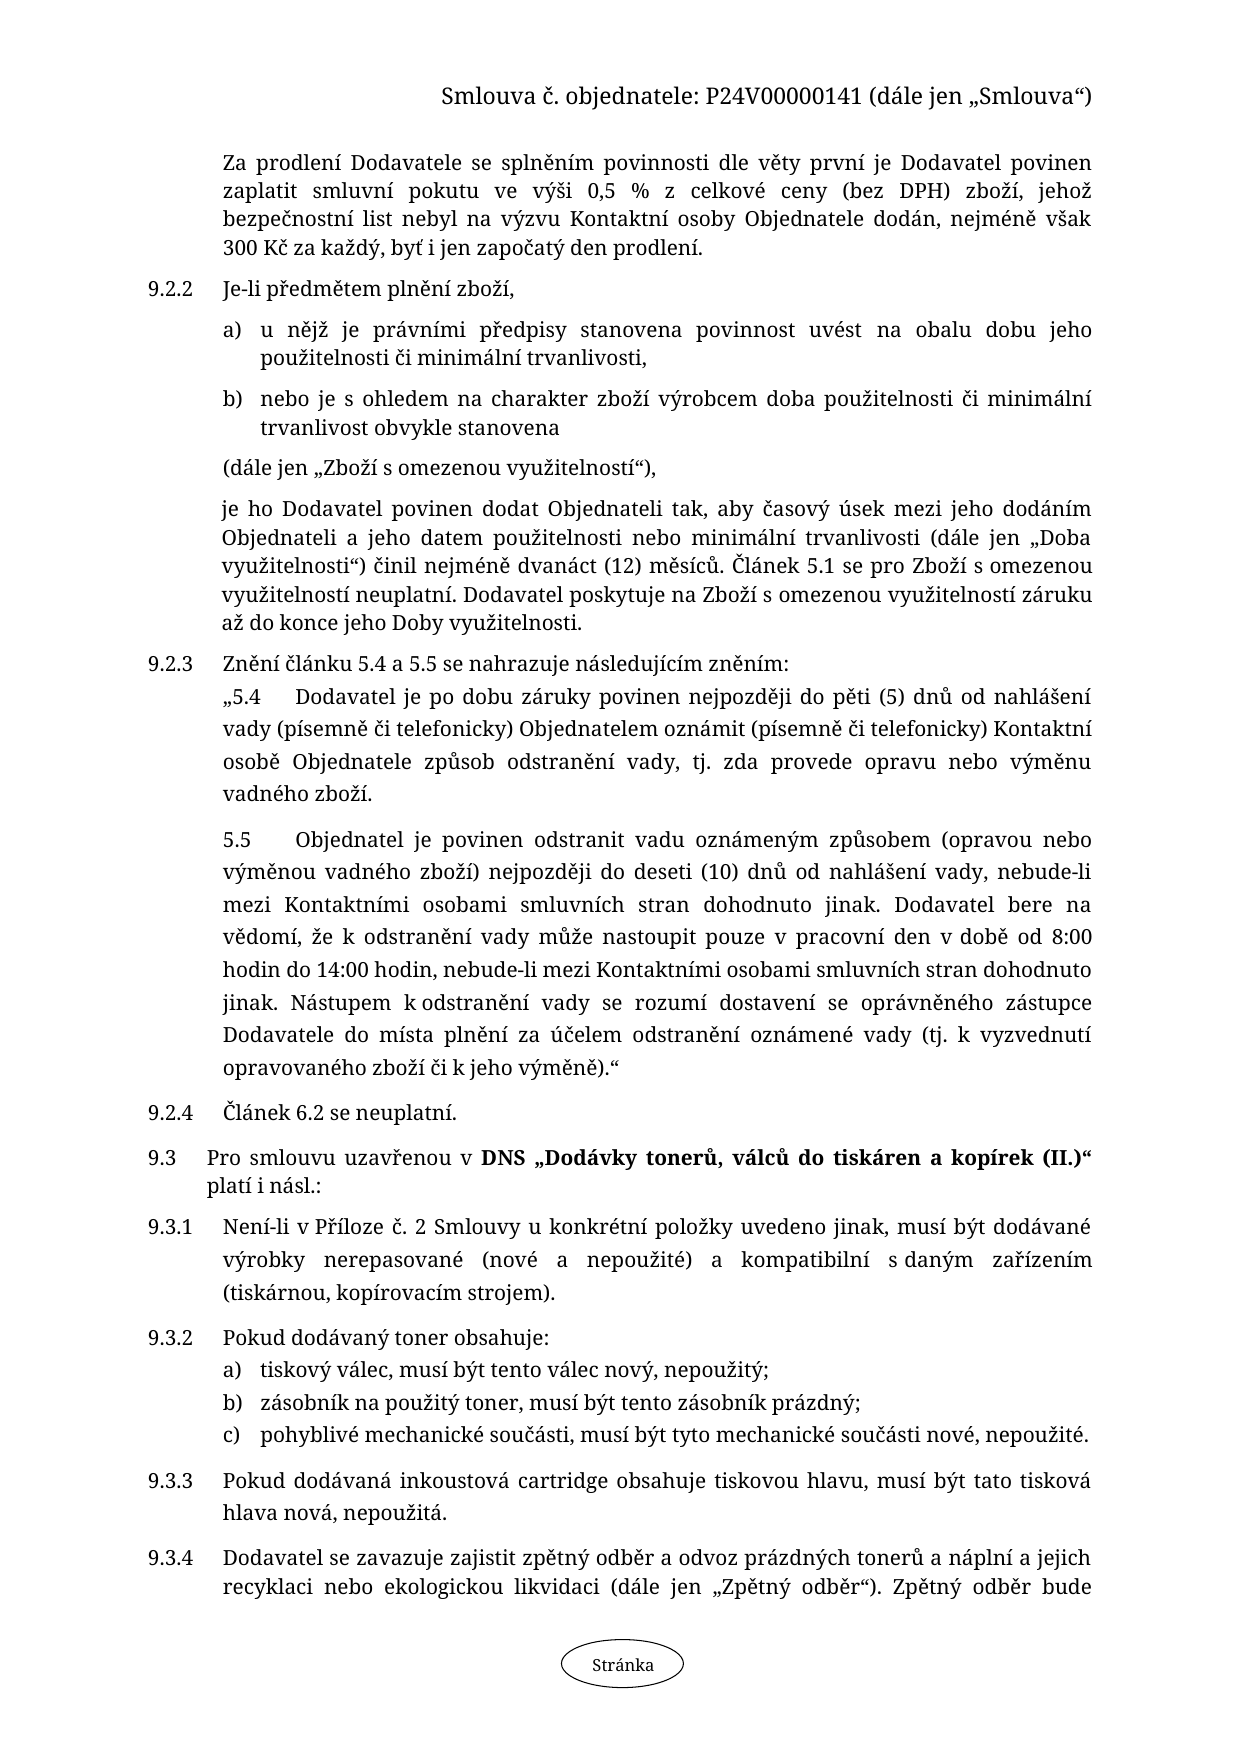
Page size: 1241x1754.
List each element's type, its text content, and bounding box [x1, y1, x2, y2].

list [148, 148, 1093, 261]
list Článek 6.2 se neuplatní. [148, 1098, 1093, 1126]
text je ho Dodavatel povinen dodat Objednateli tak, aby časový úsek mezi jeho dodáním Objednateli a jeho datem použitelnosti nebo minimální trvanlivosti (dále jen „Doba využitelnosti“) činil nejméně dvanáct (12) měsíců. Článek 5.1 se pro Zboží s omezenou využitelností neuplatní. Dodavatel poskytuje na Zboží s omezenou využitelností záruku až do konce jeho Doby využitelnosti. [221, 494, 1093, 637]
list pohyblivé mechanické součásti, musí být tyto mechanické součásti nové, nepoužité. [223, 1421, 1093, 1449]
list Pokud dodávaný toner obsahuje: [148, 1323, 1093, 1351]
list Pro smlouvu uzavřenou v DNS „Dodávky tonerů, válců do tiskáren a kopírek (II.)“ platí i násl.: [148, 1143, 1093, 1200]
list Pokud dodávaná inkoustová cartridge obsahuje tiskovou hlavu, musí být tato tisková hlava nová, nepoužitá. [148, 1466, 1093, 1527]
list Znění článku 5.4 a 5.5 se nahrazuje následujícím zněním: [148, 649, 1093, 678]
list Je-li předmětem plnění zboží, [148, 274, 1093, 302]
list „5.4 Dodavatel je po dobu záruky povinen nejpozději do pěti (5) dnů od nahlášení vady (písemně či telefonicky) Objednatelem oznámit (písemně či telefonicky) Kontaktní osobě Objednatele způsob odstranění vady, tj. zda provede opravu nebo výměnu vadného zboží. [223, 682, 1093, 808]
list u nějž je právními předpisy stanovena povinnost uvést na obalu dobu jeho použitelnosti či minimální trvanlivosti, [223, 315, 1093, 372]
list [148, 1543, 1093, 1600]
list nebo je s ohledem na charakter zboží výrobcem doba použitelnosti či minimální trvanlivost obvykle stanovena [223, 384, 1093, 441]
list tiskový válec, musí být tento válec nový, nepoužitý; [223, 1355, 1093, 1384]
list zásobník na použitý toner, musí být tento zásobník prázdný; [223, 1388, 1093, 1416]
list Není-li v Příloze č. 2 Smlouvy u konkrétní položky uvedeno jinak, musí být dodávané výrobky nerepasované (nové a nepoužité) a kompatibilní s daným zařízením (tiskárnou, kopírovacím strojem). [148, 1212, 1093, 1306]
list 5.5 Objednatel je povinen odstranit vadu oznámeným způsobem (opravou nebo výměnou vadného zboží) nejpozději do deseti (10) dnů od nahlášení vady, nebude-li mezi Kontaktními osobami smluvních stran dohodnuto jinak. Dodavatel bere na vědomí, že k odstranění vady může nastoupit pouze v pracovní den v době od 8:00 hodin do 14:00 hodin, nebude-li mezi Kontaktními osobami smluvních stran dohodnuto jinak. Nástupem k odstranění vady se rozumí dostavení se oprávněného zástupce Dodavatele do místa plnění za účelem odstranění oznámené vady (tj. k vyzvednutí opravovaného zboží či k jeho výměně).“ [223, 825, 1093, 1081]
text (dále jen „Zboží s omezenou využitelností“), [223, 453, 1093, 482]
